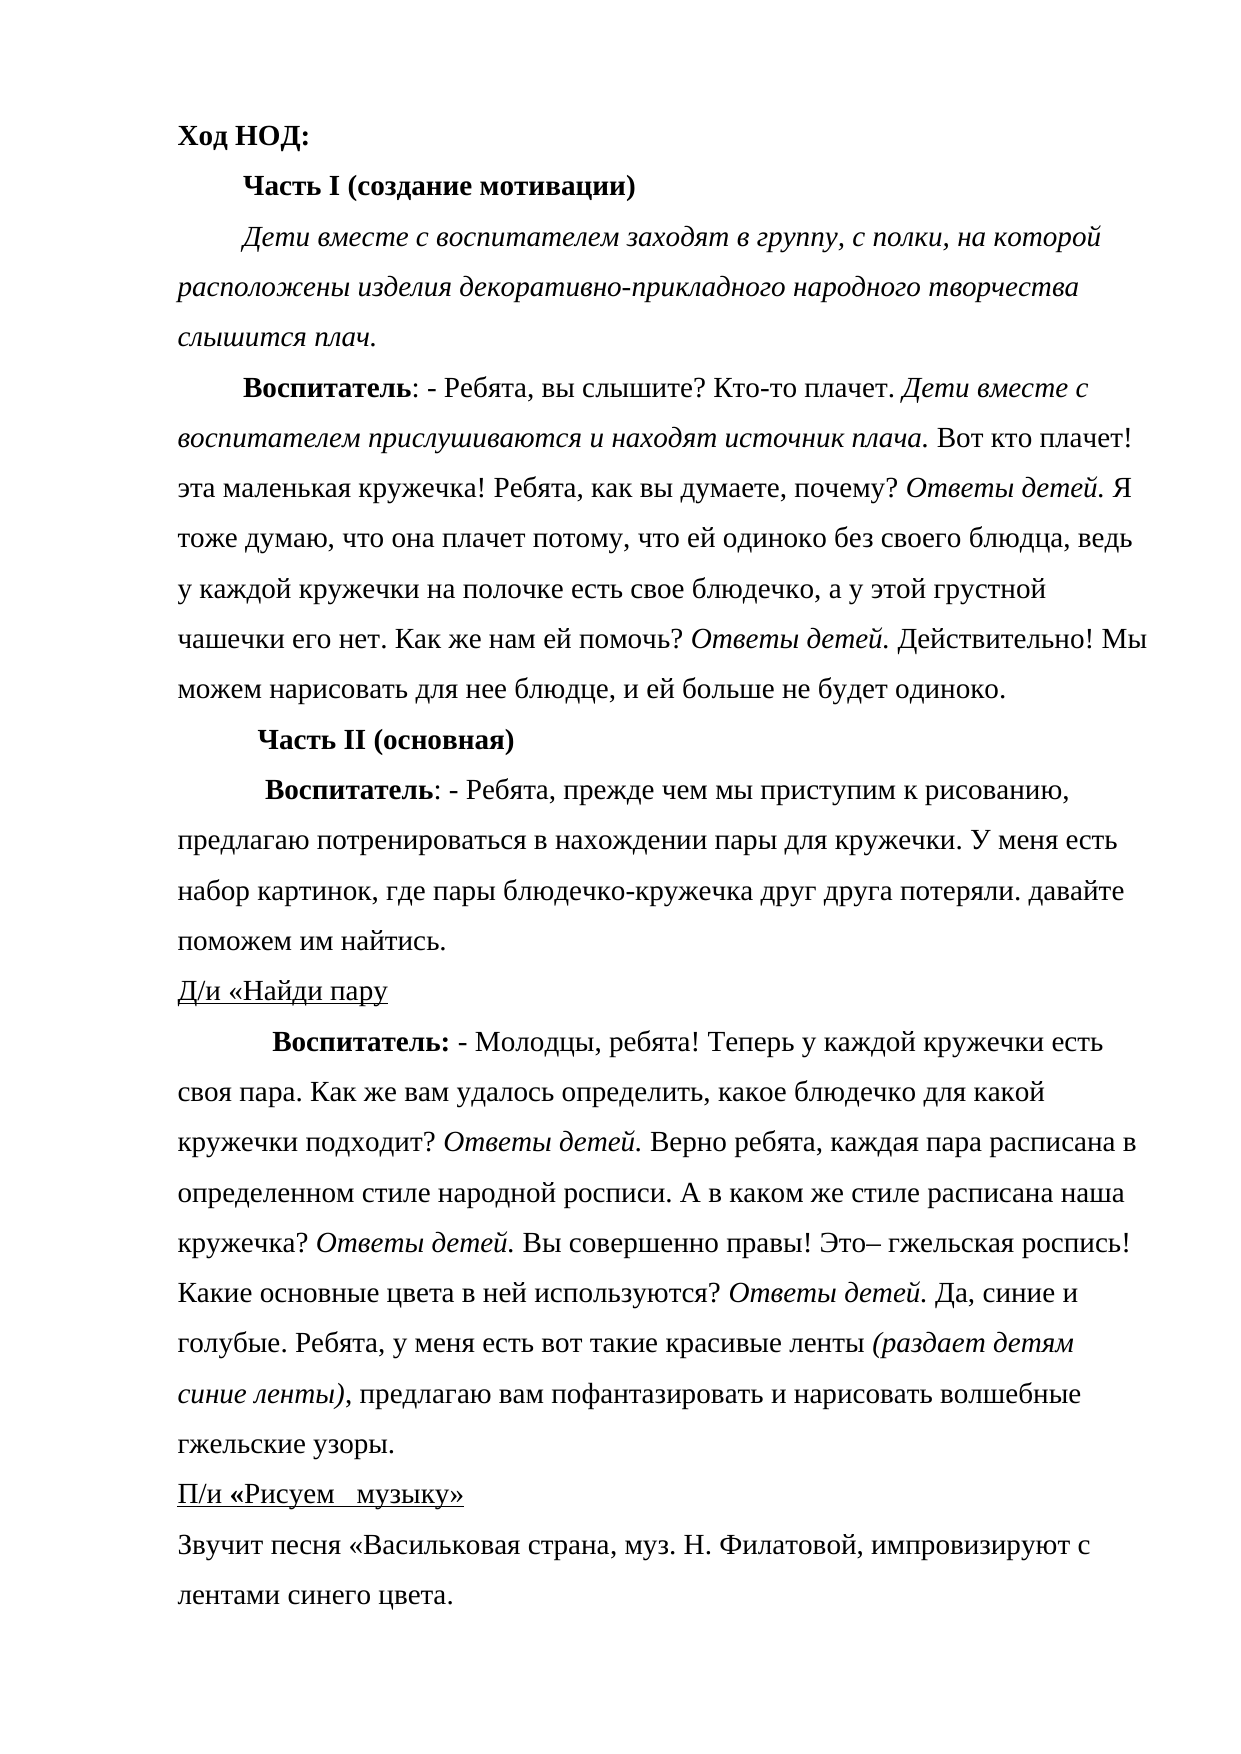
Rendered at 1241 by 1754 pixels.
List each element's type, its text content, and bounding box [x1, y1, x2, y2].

text П/и «Рисуем музыку» [177, 1477, 1152, 1510]
text Дети вместе с воспитателем заходят в группу, с полки, на которой расположены изделия декоративно-прикладного народного творчества слышится плач. [177, 219, 1152, 353]
text Часть I (создание мотивации) [177, 168, 1152, 202]
text Воспитатель: - Молодцы, ребята! Теперь у каждой кружечки есть своя пара. Как же вам удалось определить, какое блюдечко для какой кружечки подходит? Ответы детей. Верно ребята, каждая пара расписана в определенном стиле народной росписи. А в каком же стиле расписана наша кружечка? Ответы детей. Вы совершенно правы! Это– гжельская роспись! Какие основные цвета в ней используются? Ответы детей. Да, синие и голубые. Ребята, у меня есть вот такие красивые ленты (раздает детям синие ленты), предлагаю вам пофантазировать и нарисовать волшебные гжельские узоры. [177, 1024, 1152, 1460]
text Звучит песня «Васильковая страна, муз. Н. Филатовой, импровизируют с лентами синего цвета. [177, 1527, 1152, 1611]
text Воспитатель: - Ребята, вы слышите? Кто-то плачет. Дети вместе с воспитателем прислушиваются и находят источник плача. Вот кто плачет! эта маленькая кружечка! Ребята, как вы думаете, почему? Ответы детей. Я тоже думаю, что она плачет потому, что ей одиноко без своего блюдца, ведь у каждой кружечки на полочке есть свое блюдечко, а у этой грустной чашечки его нет. Как же нам ей помочь? Ответы детей. Действительно! Мы можем нарисовать для нее блюдце, и ей больше не будет одиноко. [177, 370, 1152, 705]
text Д/и «Найди пару [177, 973, 1152, 1007]
text Ход НОД: [177, 118, 1152, 152]
text Часть II (основная) [177, 722, 1152, 755]
text Воспитатель: - Ребята, прежде чем мы приступим к рисованию, предлагаю потренироваться в нахождении пары для кружечки. У меня есть набор картинок, где пары блюдечко-кружечка друг друга потеряли. давайте поможем им найтись. [177, 772, 1152, 957]
